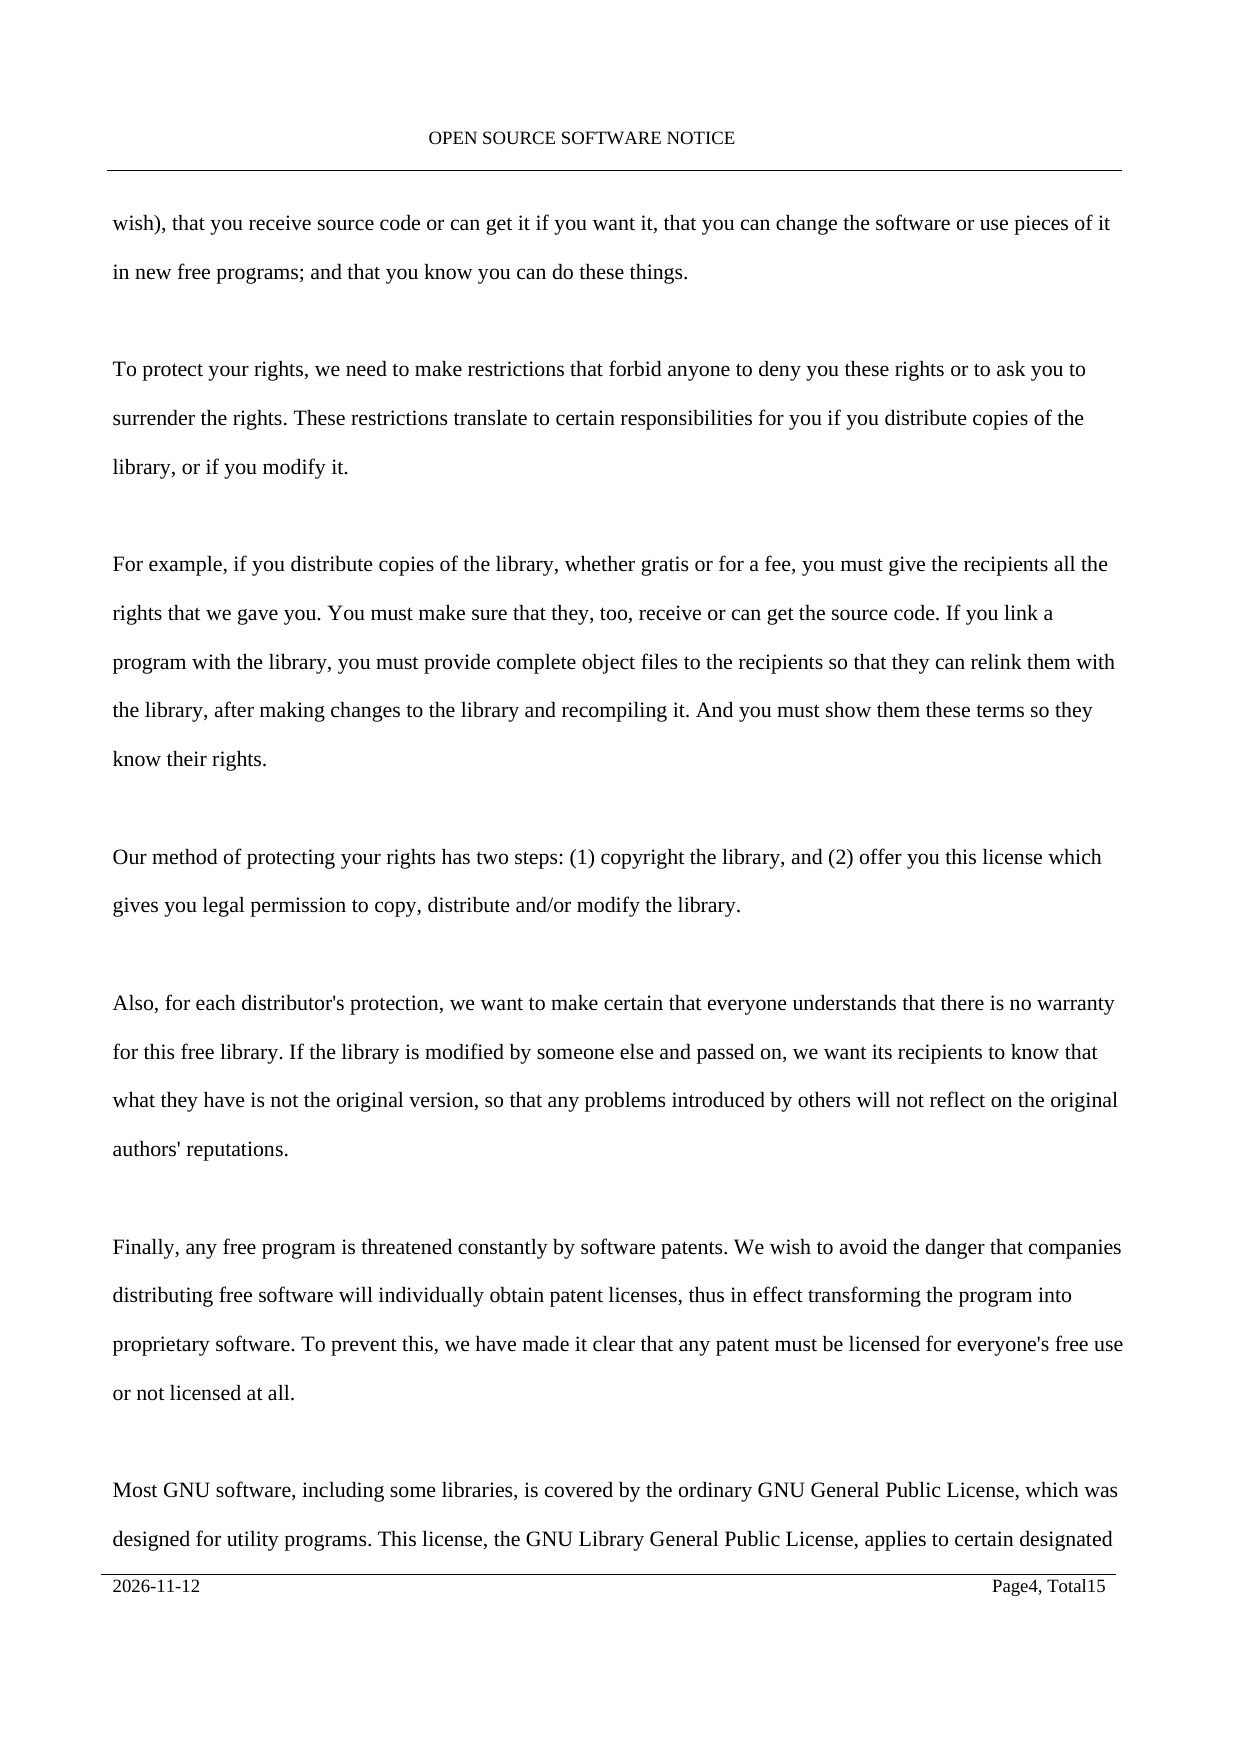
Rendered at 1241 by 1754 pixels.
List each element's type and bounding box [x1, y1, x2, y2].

text [112, 206, 1128, 1555]
